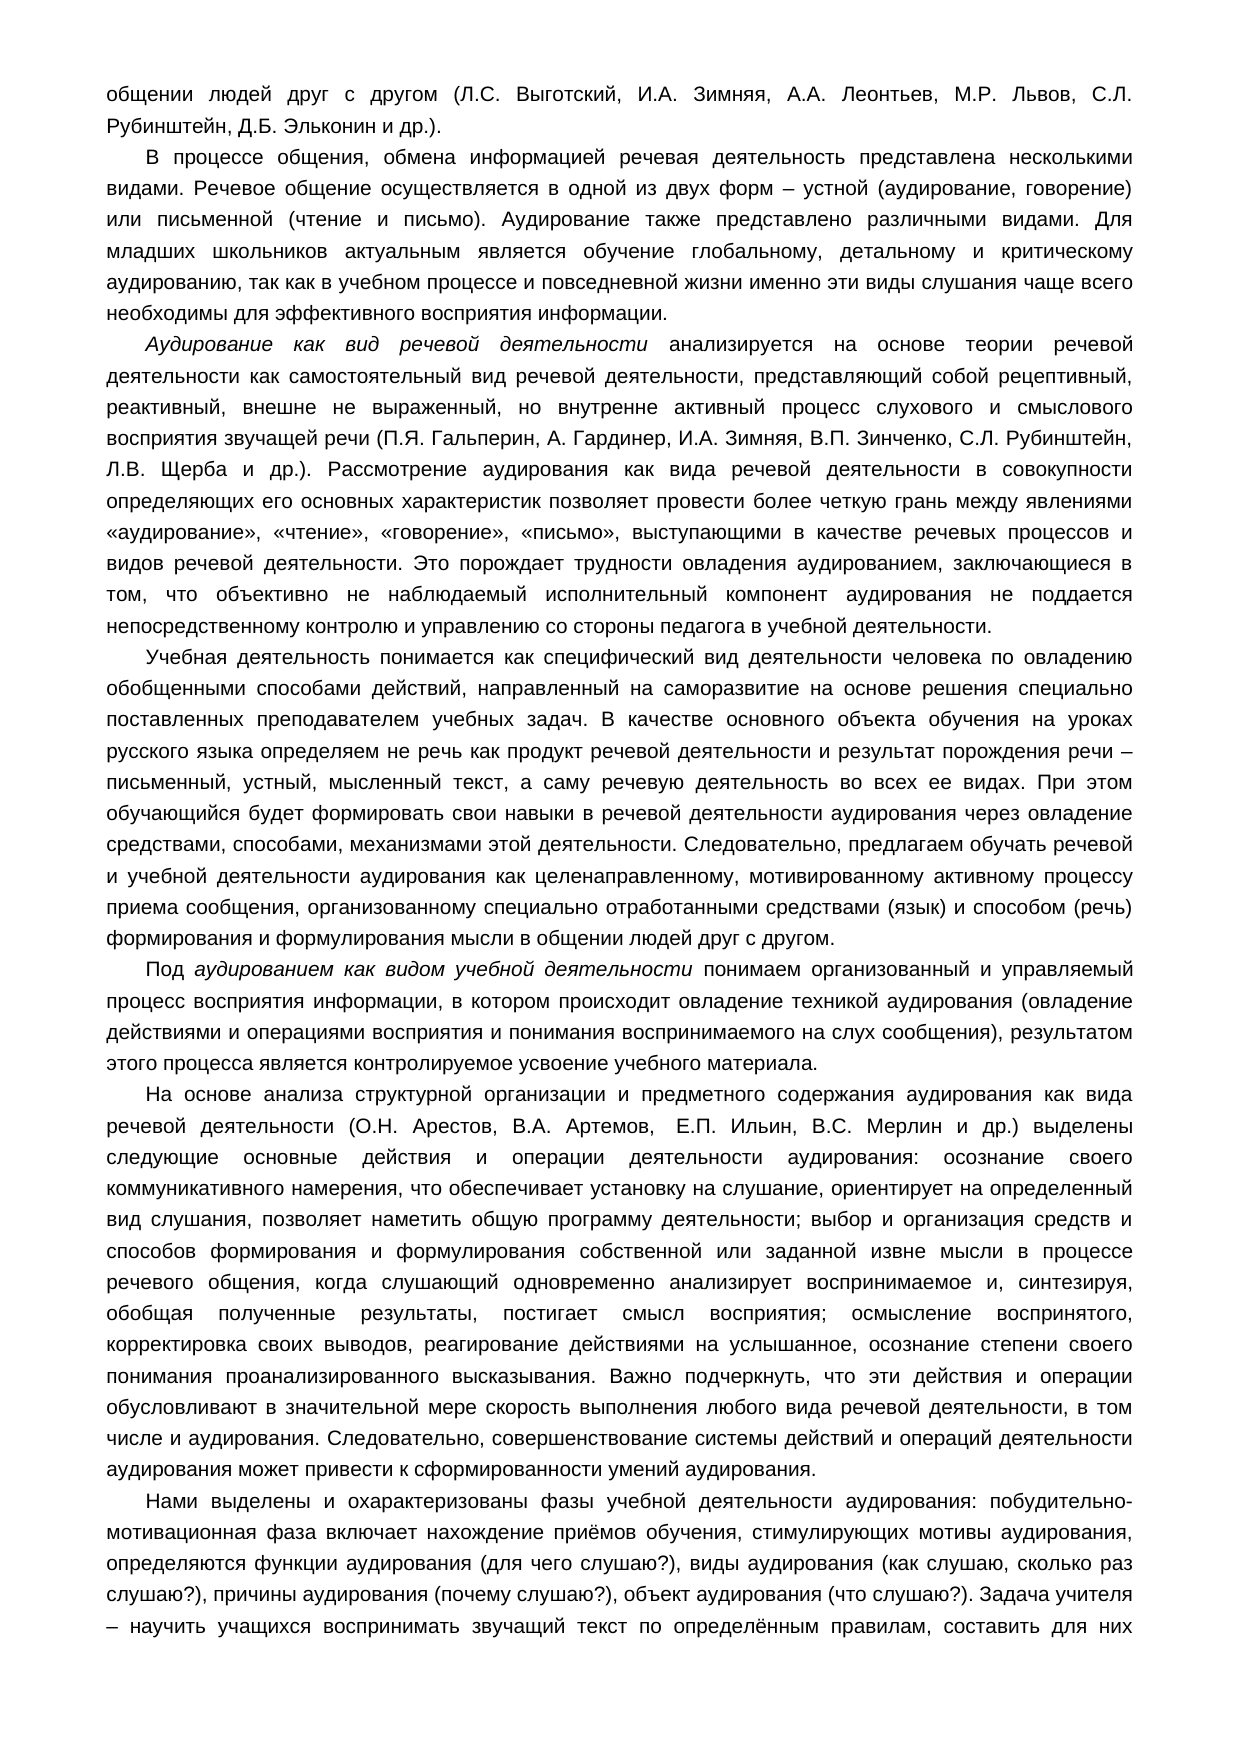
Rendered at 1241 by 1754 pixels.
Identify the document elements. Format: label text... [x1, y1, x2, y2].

text На основе анализа структурной организации и предметного содержания аудирования как вида речевой деятельности (О.Н. Арестов, В.А. Артемов, Е.П. Ильин, В.С. Мерлин и др.) выделены следующие основные действия и операции деятельности аудирования: осознание своего коммуникативного намерения, что обеспечивает установку на слушание, ориентирует на определенный вид слушания, позволяет наметить общую программу деятельности; выбор и организация средств и способов формирования и формулирования собственной или заданной извне мысли в процессе речевого общения, когда слушающий одновременно анализирует воспринимаемое и, синтезируя, обобщая полученные результаты, постигает смысл восприятия; осмысление воспринятого, корректировка своих выводов, реагирование действиями на услышанное, осознание степени своего понимания проанализированного высказывания. Важно подчеркнуть, что эти действия и операции обусловливают в значительной мере скорость выполнения любого вида речевой деятельности, в том числе и аудирования. Следовательно, совершенствование системы действий и операций деятельности аудирования может привести к сформированности умений аудирования. [106, 1075, 1134, 1481]
text В процессе общения, обмена информацией речевая деятельность представлена несколькими видами. Речевое общение осуществляется в одной из двух форм – устной (аудирование, говорение) или письменной (чтение и письмо). Аудирование также представлено различными видами. Для младших школьников актуальным является обучение глобальному, детальному и критическому аудированию, так как в учебном процессе и повседневной жизни именно эти виды слушания чаще всего необходимы для эффективного восприятия информации. [106, 137, 1134, 325]
text Учебная деятельность понимается как специфический вид деятельности человека по овладению обобщенными способами действий, направленный на саморазвитие на основе решения специально поставленных преподавателем учебных задач. В качестве основного объекта обучения на уроках русского языка определяем не речь как продукт речевой деятельности и результат порождения речи – письменный, устный, мысленный текст, а саму речевую деятельность во всех ее видах. При этом обучающийся будет формировать свои навыки в речевой деятельности аудирования через овладение средствами, способами, механизмами этой деятельности. Следовательно, предлагаем обучать речевой и учебной деятельности аудирования как целенаправленному, мотивированному активному процессу приема сообщения, организованному специально отработанными средствами (язык) и способом (речь) формирования и формулирования мысли в общении людей друг с другом. [106, 637, 1134, 950]
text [106, 75, 1134, 137]
text Аудирование как вид речевой деятельности анализируется на основе теории речевой деятельности как самостоятельный вид речевой деятельности, представляющий собой рецептивный, реактивный, внешне не выраженный, но внутренне активный процесс слухового и смыслового восприятия звучащей речи (П.Я. Гальперин, А. Гардинер, И.А. Зимняя, В.П. Зинченко, С.Л. Рубинштейн, Л.В. Щерба и др.). Рассмотрение аудирования как вида речевой деятельности в совокупности определяющих его основных характеристик позволяет провести более четкую грань между явлениями «аудирование», «чтение», «говорение», «письмо», выступающими в качестве речевых процессов и видов речевой деятельности. Это порождает трудности овладения аудированием, заключающиеся в том, что объективно не наблюдаемый исполнительный компонент аудирования не поддается непосредственному контролю и управлению со стороны педагога в учебной деятельности. [106, 325, 1134, 637]
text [106, 1481, 1134, 1637]
text Под аудированием как видом учебной деятельности понимаем организованный и управляемый процесс восприятия информации, в котором происходит овладение техникой аудирования (овладение действиями и операциями восприятия и понимания воспринимаемого на слух сообщения), результатом этого процесса является контролируемое усвоение учебного материала. [106, 950, 1134, 1075]
